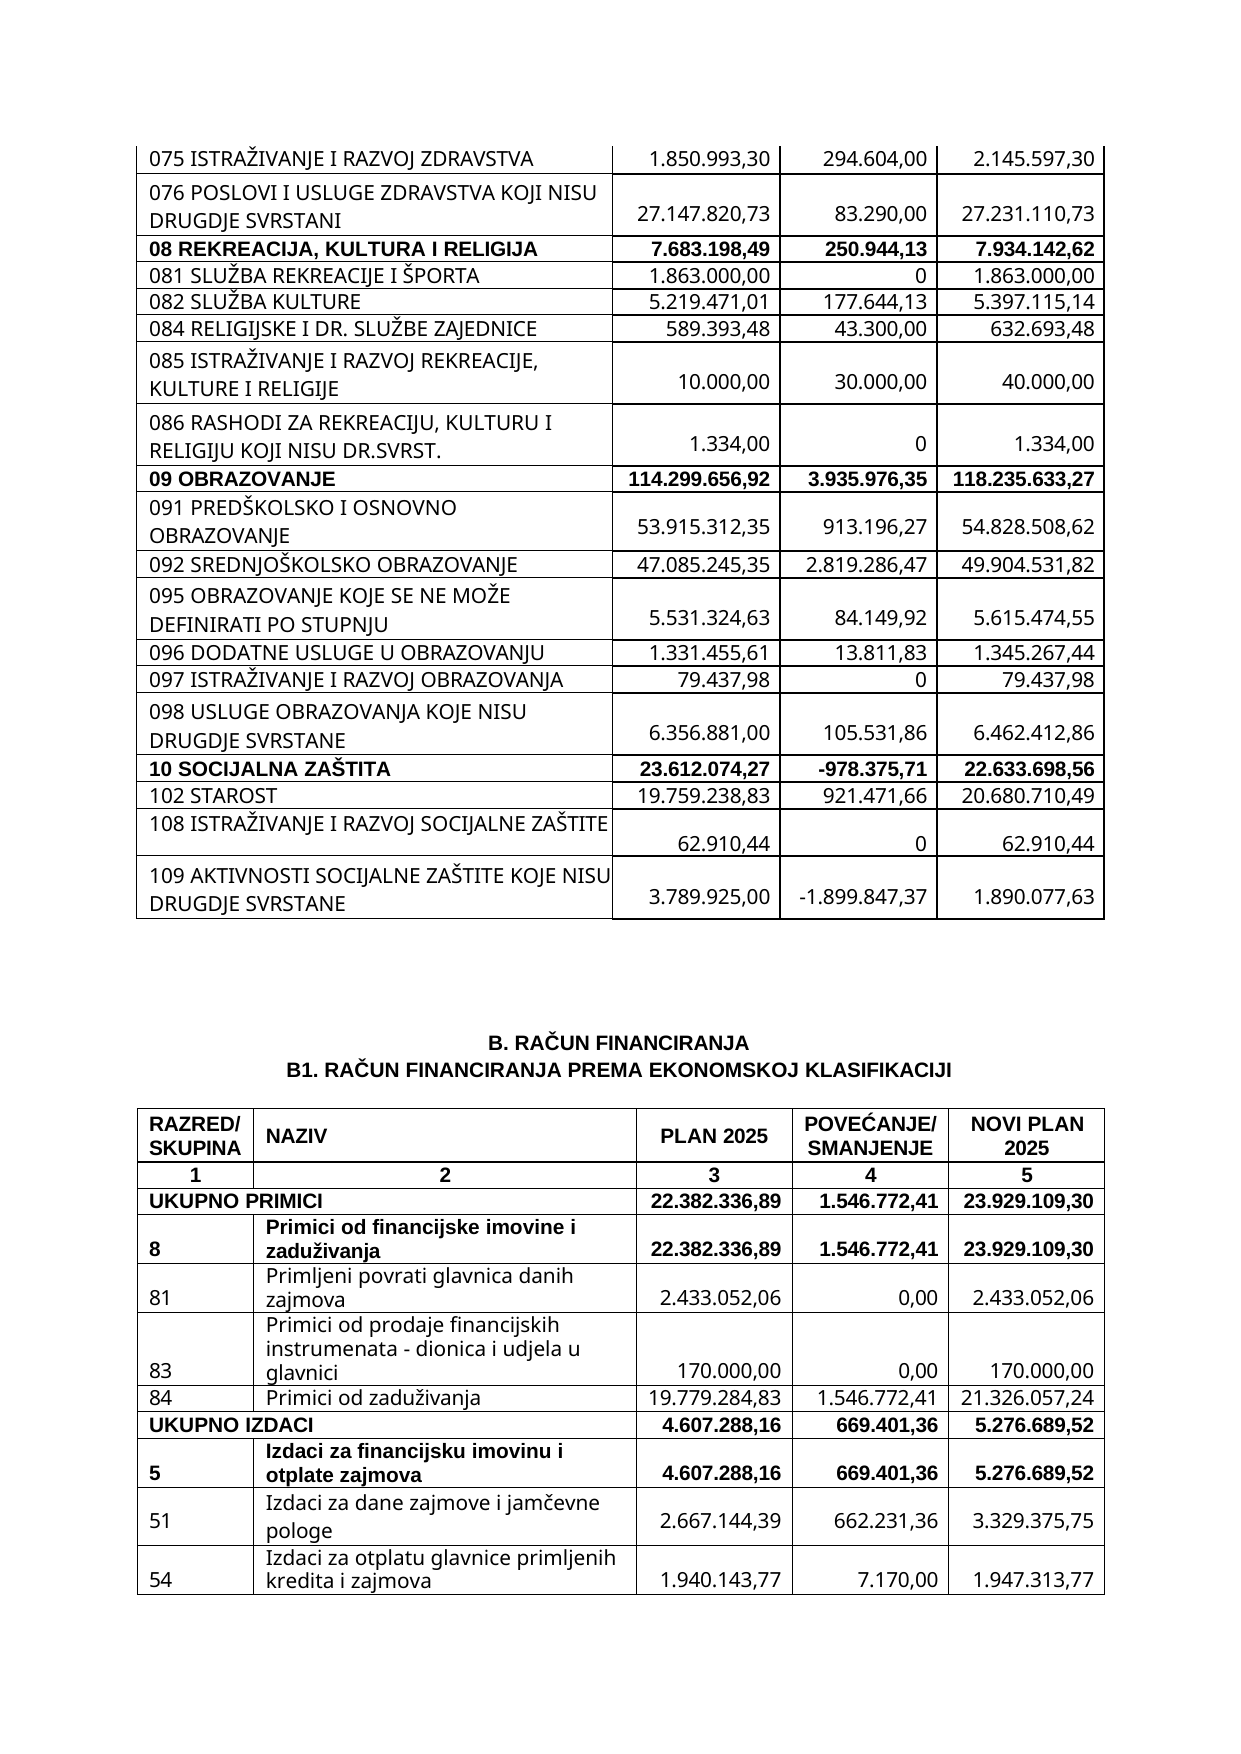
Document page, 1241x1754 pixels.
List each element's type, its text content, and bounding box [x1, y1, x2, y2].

table_cell 669.401,36 [793, 1439, 948, 1487]
table_cell 076 POSLOVI I USLUGE ZDRAVSTVA KOJI NISU DRUGDJE SVRSTANI [137, 174, 612, 235]
table_cell 5.531.324,63 [613, 579, 779, 638]
table_cell 22.382.336,89 [637, 1215, 792, 1263]
table_cell 662.231,36 [793, 1488, 948, 1545]
table_cell Primljeni povrati glavnica danih zajmova [254, 1264, 636, 1312]
table_cell 27.147.820,73 [613, 175, 779, 235]
table_cell 54.828.508,62 [938, 493, 1103, 550]
table_cell 62.910,44 [938, 810, 1103, 855]
table_cell 43.300,00 [781, 316, 936, 341]
table_cell 108 ISTRAŽIVANJE I RAZVOJ SOCIJALNE ZAŠTITE [137, 809, 612, 855]
table_cell 54 [138, 1546, 253, 1594]
table_header POVEĆANJE/ SMANJENJE [793, 1109, 948, 1161]
table_cell 23.929.109,30 [949, 1215, 1104, 1263]
table_cell 30.000,00 [781, 343, 936, 403]
table_header PLAN 2025 [637, 1109, 792, 1161]
table_cell 1.334,00 [938, 405, 1103, 465]
table_cell 10 SOCIJALNA ZAŠTITA [137, 755, 612, 781]
table_cell 5.276.689,52 [949, 1439, 1104, 1487]
table_header NAZIV [254, 1109, 636, 1161]
table_cell 2.667.144,39 [637, 1488, 792, 1545]
table_cell 21.326.057,24 [949, 1386, 1104, 1411]
table_cell 170.000,00 [637, 1313, 792, 1385]
table_cell 79.437,98 [938, 667, 1103, 692]
table_cell 8 [138, 1215, 253, 1263]
table_cell 081 SLUŽBA REKREACIJE I ŠPORTA [137, 262, 612, 288]
table_cell UKUPNO PRIMICI [138, 1189, 636, 1214]
table_cell Primici od prodaje financijskih instrumenata - dionica i udjela u glavnici [254, 1313, 636, 1385]
table_cell -1.899.847,37 [781, 857, 936, 918]
table_cell 086 RASHODI ZA REKREACIJU, KULTURU I RELIGIJU KOJI NISU DR.SVRST. [137, 404, 612, 465]
table_cell 23.612.074,27 [613, 756, 779, 781]
table_cell -978.375,71 [781, 756, 936, 781]
table_cell 1.345.267,44 [938, 641, 1103, 665]
table_cell 632.693,48 [938, 316, 1103, 341]
table_cell 1.546.772,41 [793, 1215, 948, 1263]
table_cell Izdaci za otplatu glavnice primljenih kredita i zajmova [254, 1546, 636, 1594]
table_cell 3.789.925,00 [613, 857, 779, 918]
table_header 2.145.597,30 [938, 146, 1103, 173]
table_cell 1.546.772,41 [793, 1189, 948, 1214]
table_cell 10.000,00 [613, 343, 779, 403]
table_cell 6.462.412,86 [938, 694, 1103, 754]
table_header RAZRED/ SKUPINA [138, 1109, 253, 1161]
table_cell 3.329.375,75 [949, 1488, 1104, 1545]
table_cell 1.331.455,61 [613, 641, 779, 665]
table_cell 2.433.052,06 [949, 1264, 1104, 1312]
table_cell 114.299.656,92 [613, 467, 779, 491]
table_cell 3.935.976,35 [781, 467, 936, 491]
table_cell Izdaci za financijsku imovinu i otplate zajmova [254, 1439, 636, 1487]
table_cell 1.890.077,63 [938, 857, 1103, 918]
table_cell 7.934.142,62 [938, 237, 1103, 261]
table_cell 085 ISTRAŽIVANJE I RAZVOJ REKREACIJE, KULTURE I RELIGIJE [137, 342, 612, 403]
table_cell 095 OBRAZOVANJE KOJE SE NE MOŽE DEFINIRATI PO STUPNJU [137, 578, 612, 638]
table_cell 47.085.245,35 [613, 552, 779, 577]
table_header 075 ISTRAŽIVANJE I RAZVOJ ZDRAVSTVA [137, 146, 612, 173]
table_cell 589.393,48 [613, 316, 779, 341]
table_cell 83 [138, 1313, 253, 1385]
table_cell 6.356.881,00 [613, 694, 779, 754]
table_cell 096 DODATNE USLUGE U OBRAZOVANJU [137, 640, 612, 665]
table_cell 5 [138, 1439, 253, 1487]
table_cell 921.471,66 [781, 783, 936, 807]
table_cell 4 [793, 1163, 948, 1188]
table_cell 091 PREDŠKOLSKO I OSNOVNO OBRAZOVANJE [137, 492, 612, 550]
table_cell 84 [138, 1386, 253, 1411]
table_header 1.850.993,30 [613, 146, 779, 173]
table_cell 1.546.772,41 [793, 1386, 948, 1411]
table_cell 913.196,27 [781, 493, 936, 550]
table_cell 22.382.336,89 [637, 1189, 792, 1214]
table_cell 250.944,13 [781, 237, 936, 261]
table_cell 109 AKTIVNOSTI SOCIJALNE ZAŠTITE KOJE NISU DRUGDJE SVRSTANE [137, 856, 612, 918]
table_cell 84.149,92 [781, 579, 936, 638]
table_cell 79.437,98 [613, 667, 779, 692]
list RAČUN FINANCIRANJA [488, 1031, 1137, 1055]
table_cell Primici od financijske imovine i zaduživanja [254, 1215, 636, 1263]
table_cell 3 [637, 1163, 792, 1188]
table_cell 1.863.000,00 [613, 263, 779, 288]
table_cell 5.615.474,55 [938, 579, 1103, 638]
table_cell 0 [781, 667, 936, 692]
table_cell 83.290,00 [781, 175, 936, 235]
table_cell UKUPNO IZDACI [138, 1412, 636, 1438]
table_cell 19.759.238,83 [613, 783, 779, 807]
table_cell 118.235.633,27 [938, 467, 1103, 491]
table_cell 177.644,13 [781, 290, 936, 314]
table_cell 20.680.710,49 [938, 783, 1103, 807]
table_cell 08 REKREACIJA, KULTURA I RELIGIJA [137, 236, 612, 261]
table_cell 082 SLUŽBA KULTURE [137, 289, 612, 314]
table_cell 4.607.288,16 [637, 1439, 792, 1487]
table_cell 084 RELIGIJSKE I DR. SLUŽBE ZAJEDNICE [137, 315, 612, 341]
table_cell 23.929.109,30 [949, 1189, 1104, 1214]
table_cell 0 [781, 263, 936, 288]
table_cell 22.633.698,56 [938, 756, 1103, 781]
table_cell 5.397.115,14 [938, 290, 1103, 314]
table_cell Izdaci za dane zajmove i jamčevne pologe [254, 1488, 636, 1545]
text B1. RAČUN FINANCIRANJA PREMA EKONOMSKOJ KLASIFIKACIJI [286, 1057, 1137, 1081]
table_cell 102 STAROST [137, 782, 612, 807]
table_cell Primici od zaduživanja [254, 1386, 636, 1411]
table_cell 49.904.531,82 [938, 552, 1103, 577]
table_cell 669.401,36 [793, 1412, 948, 1438]
table_cell 2.819.286,47 [781, 552, 936, 577]
table_header NOVI PLAN 2025 [949, 1109, 1104, 1161]
table_cell 4.607.288,16 [637, 1412, 792, 1438]
table_cell 40.000,00 [938, 343, 1103, 403]
table_cell 0 [781, 405, 936, 465]
table_cell 7.170,00 [793, 1546, 948, 1594]
table_cell 51 [138, 1488, 253, 1545]
table_cell 105.531,86 [781, 694, 936, 754]
table_cell 1.863.000,00 [938, 263, 1103, 288]
table_cell 092 SREDNJOŠKOLSKO OBRAZOVANJE [137, 551, 612, 577]
table_cell 53.915.312,35 [613, 493, 779, 550]
table_cell 7.683.198,49 [613, 237, 779, 261]
table_cell 1.947.313,77 [949, 1546, 1104, 1594]
table_cell 81 [138, 1264, 253, 1312]
table_cell 19.779.284,83 [637, 1386, 792, 1411]
table_cell 5.276.689,52 [949, 1412, 1104, 1438]
table_cell 098 USLUGE OBRAZOVANJA KOJE NISU DRUGDJE SVRSTANE [137, 693, 612, 754]
table_cell 0 [781, 810, 936, 855]
table_cell 1 [138, 1163, 253, 1188]
table_cell 1.334,00 [613, 405, 779, 465]
table_cell 097 ISTRAŽIVANJE I RAZVOJ OBRAZOVANJA [137, 666, 612, 692]
table_cell 2 [254, 1163, 636, 1188]
table_cell 5 [949, 1163, 1104, 1188]
table_cell 27.231.110,73 [938, 175, 1103, 235]
table_cell 0,00 [793, 1264, 948, 1312]
table_cell 62.910,44 [613, 810, 779, 855]
table_cell 13.811,83 [781, 641, 936, 665]
table_cell 09 OBRAZOVANJE [137, 466, 612, 491]
table_header 294.604,00 [781, 146, 936, 173]
table_cell 0,00 [793, 1313, 948, 1385]
table_cell 170.000,00 [949, 1313, 1104, 1385]
table_cell 2.433.052,06 [637, 1264, 792, 1312]
table_cell 5.219.471,01 [613, 290, 779, 314]
table_cell 1.940.143,77 [637, 1546, 792, 1594]
